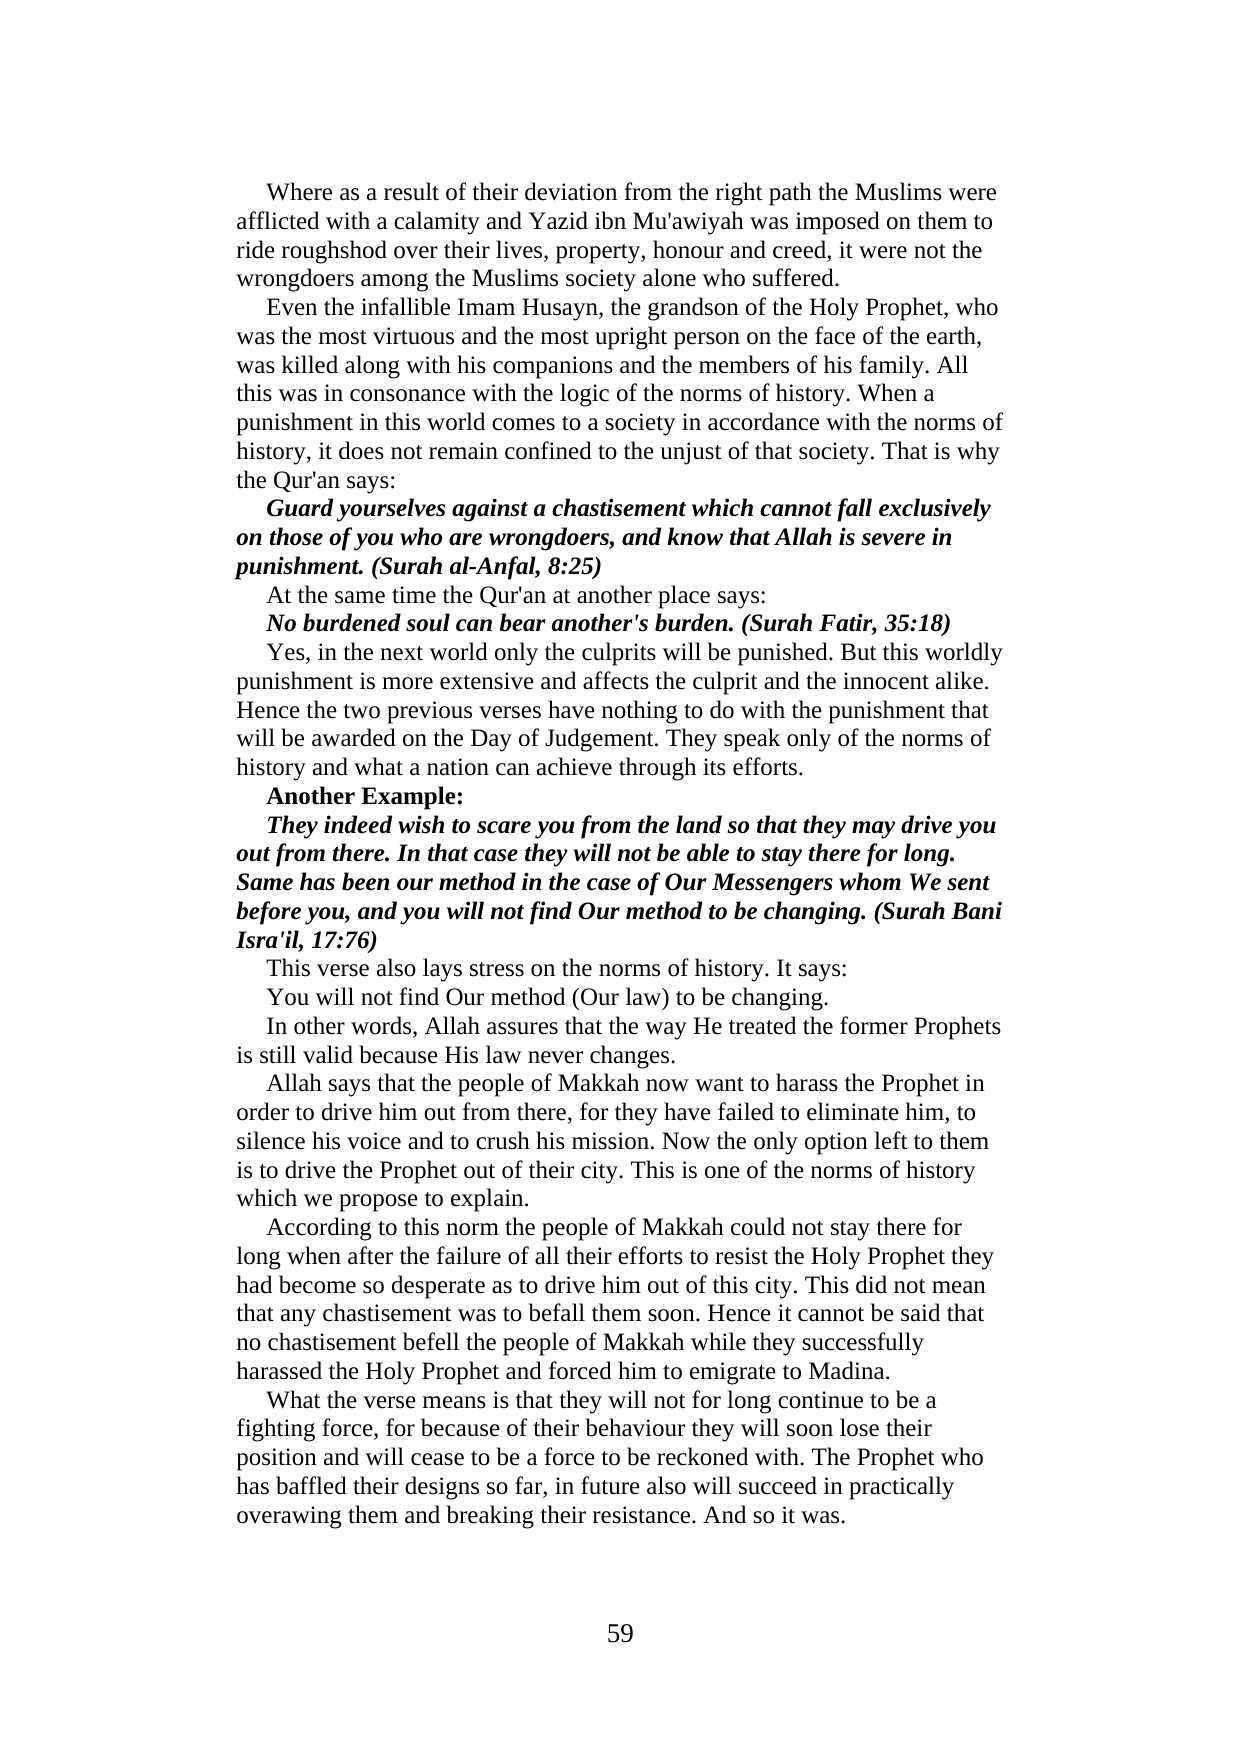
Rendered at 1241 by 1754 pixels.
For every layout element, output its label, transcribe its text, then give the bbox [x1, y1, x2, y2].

text Where as a result of their deviation from the right path the Muslims were afflicted with a calamity and Yazid ibn Mu'awiyah was imposed on them to ride roughshod over their lives, property, honour and creed, it were not the wrongdoers among the Muslims society alone who suffered. [236, 177, 1004, 292]
text Guard yourselves against a chastisement which cannot fall exclusively on those of you who are wrongdoers, and know that Allah is severe in punishment. (Surah al-Anfal, 8:25) [236, 493, 1004, 580]
text Another Example: [236, 781, 1004, 810]
text According to this norm the people of Makkah could not stay there for long when after the failure of all their efforts to resist the Holy Prophet they had become so desperate as to drive him out of this city. This did not mean that any chastisement was to befall them soon. Hence it cannot be said that no chastisement befell the people of Makkah while they successfully harassed the Holy Prophet and forced him to emigrate to Madina. [236, 1212, 1004, 1385]
text You will not find Our method (Our law) to be changing. [236, 982, 1004, 1011]
text They indeed wish to scare you from the land so that they may drive you out from there. In that case they will not be able to stay there for long. Same has been our method in the case of Our Messengers whom We sent before you, and you will not find Our method to be changing. (Surah Bani Isra'il, 17:76) [236, 810, 1004, 953]
text This verse also lays stress on the norms of history. It says: [236, 953, 1004, 982]
text Yes, in the next world only the culprits will be punished. But this worldly punishment is more extensive and affects the culprit and the innocent alike. Hence the two previous verses have nothing to do with the punishment that will be awarded on the Day of Judgement. They speak only of the norms of history and what a nation can achieve through its efforts. [236, 637, 1004, 781]
text Even the infallible Imam Husayn, the grandson of the Holy Prophet, who was the most virtuous and the most upright person on the face of the earth, was killed along with his companions and the members of his family. All this was in consonance with the logic of the norms of history. When a punishment in this world comes to a society in accordance with the norms of history, it does not remain confined to the unjust of that society. That is why the Qur'an says: [236, 292, 1004, 493]
text What the verse means is that they will not for long continue to be a fighting force, for because of their behaviour they will soon lose their position and will cease to be a force to be reckoned with. The Prophet who has baffled their designs so far, in future also will succeed in practically overawing them and breaking their resistance. And so it was. [236, 1385, 1004, 1528]
text In other words, Allah assures that the way He treated the former Prophets is still valid because His law never changes. [236, 1011, 1004, 1068]
text At the same time the Qur'an at another place says: [236, 580, 1004, 608]
text Allah says that the people of Makkah now want to harass the Prophet in order to drive him out from there, for they have failed to eliminate him, to silence his voice and to crush his mission. Now the only option left to them is to drive the Prophet out of their city. This is one of the norms of history which we propose to explain. [236, 1068, 1004, 1212]
text No burdened soul can bear another's burden. (Surah Fatir, 35:18) [236, 608, 1004, 637]
